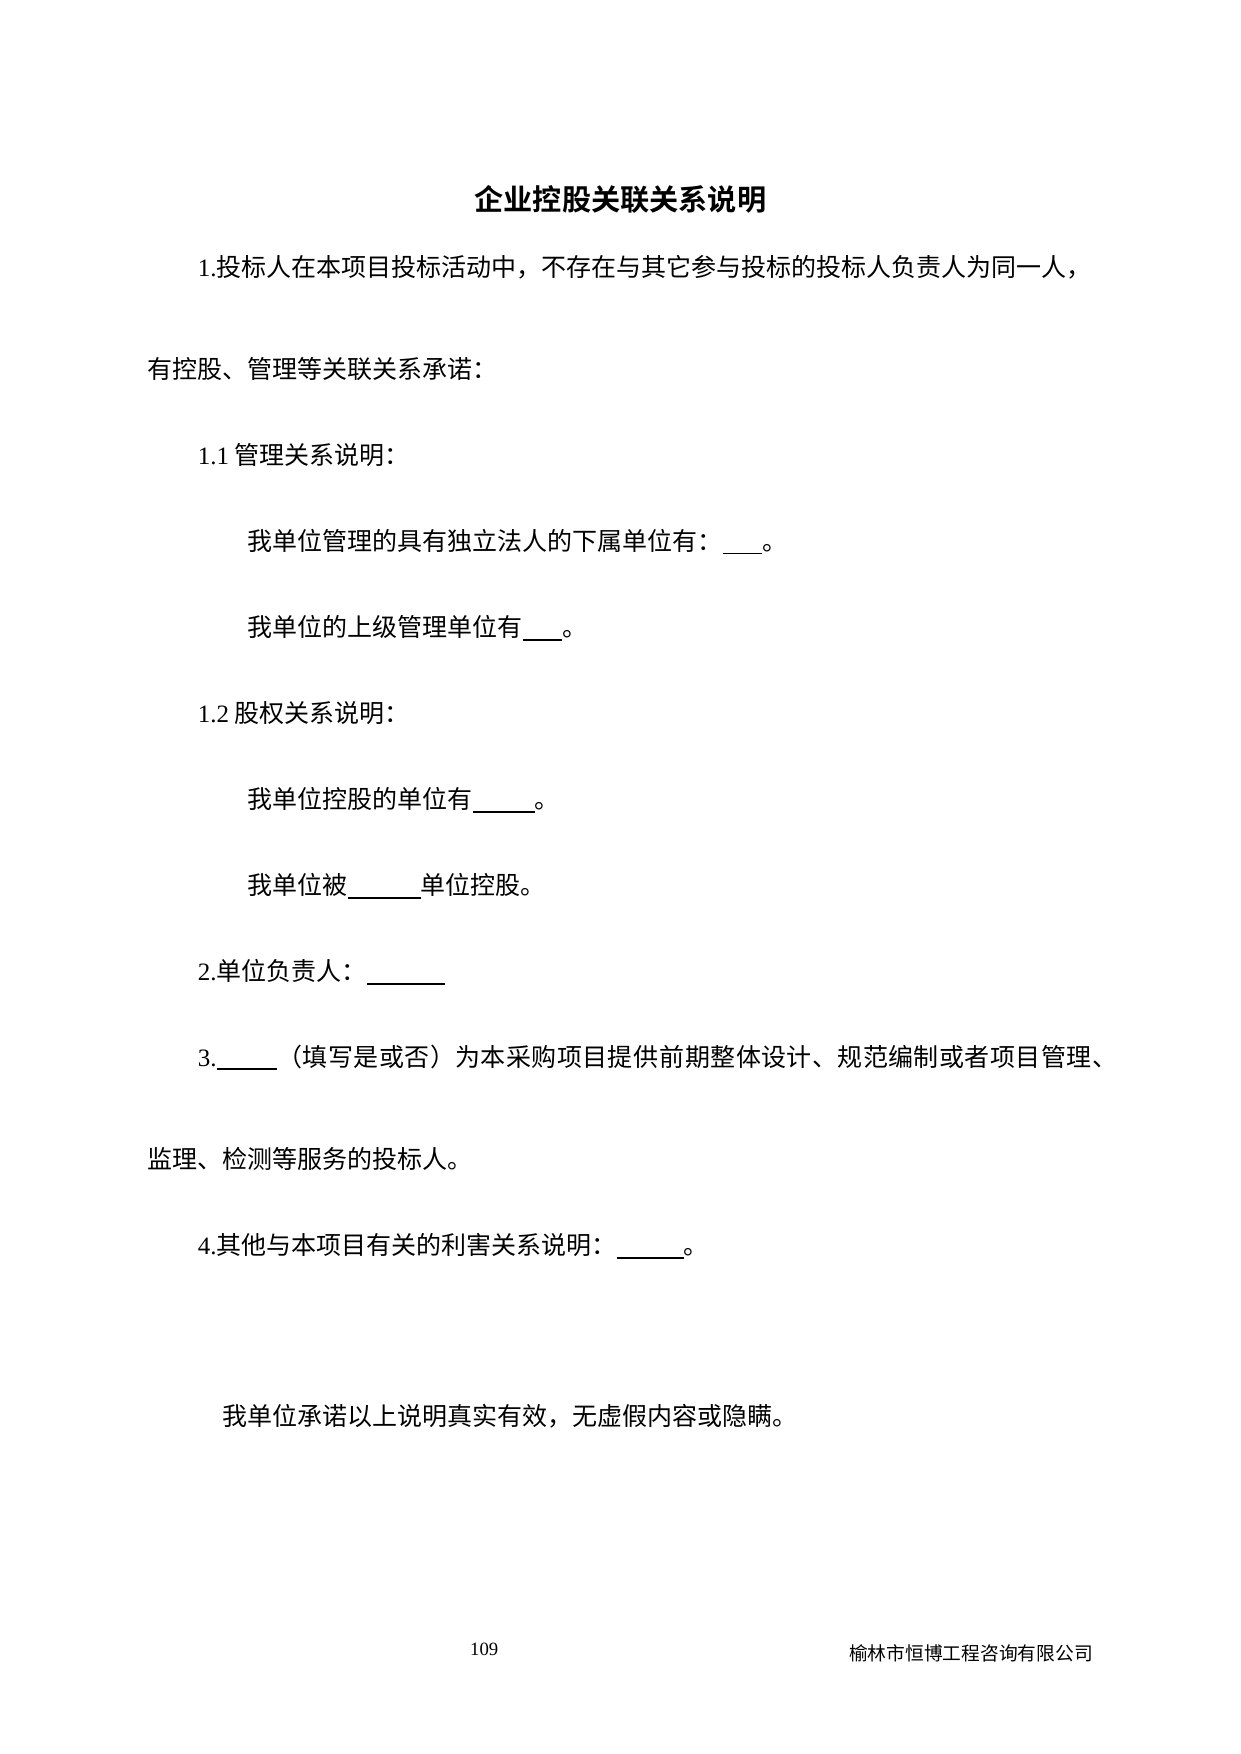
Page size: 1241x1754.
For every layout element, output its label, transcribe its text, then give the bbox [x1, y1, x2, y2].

text 1.投标人在本项目投标活动中，不存在与其它参与投标的投标人负责人为同一人，有控股、管理等关联关系承诺： [148, 232, 1093, 402]
text 我单位承诺以上说明真实有效，无虚假内容或隐瞒。 [148, 1381, 1093, 1449]
text 1.1管理关系说明： [148, 420, 1093, 488]
text 4.其他与本项目有关的利害关系说明： 。 [148, 1210, 1093, 1278]
text 2.单位负责人： [148, 936, 1093, 1004]
text 我单位控股的单位有 。 [148, 764, 1093, 832]
text 我单位管理的具有独立法人的下属单位有： 。 [148, 506, 1093, 574]
text 3. （填写是或否）为本采购项目提供前期整体设计、规范编制或者项目管理、监理、检测等服务的投标人。 [148, 1022, 1093, 1192]
text 我单位的上级管理单位有 。 [148, 592, 1093, 660]
text 企业控股关联关系说明 [148, 164, 1093, 232]
text 我单位被 单位控股。 [148, 850, 1093, 918]
text 1.2股权关系说明： [148, 678, 1093, 746]
